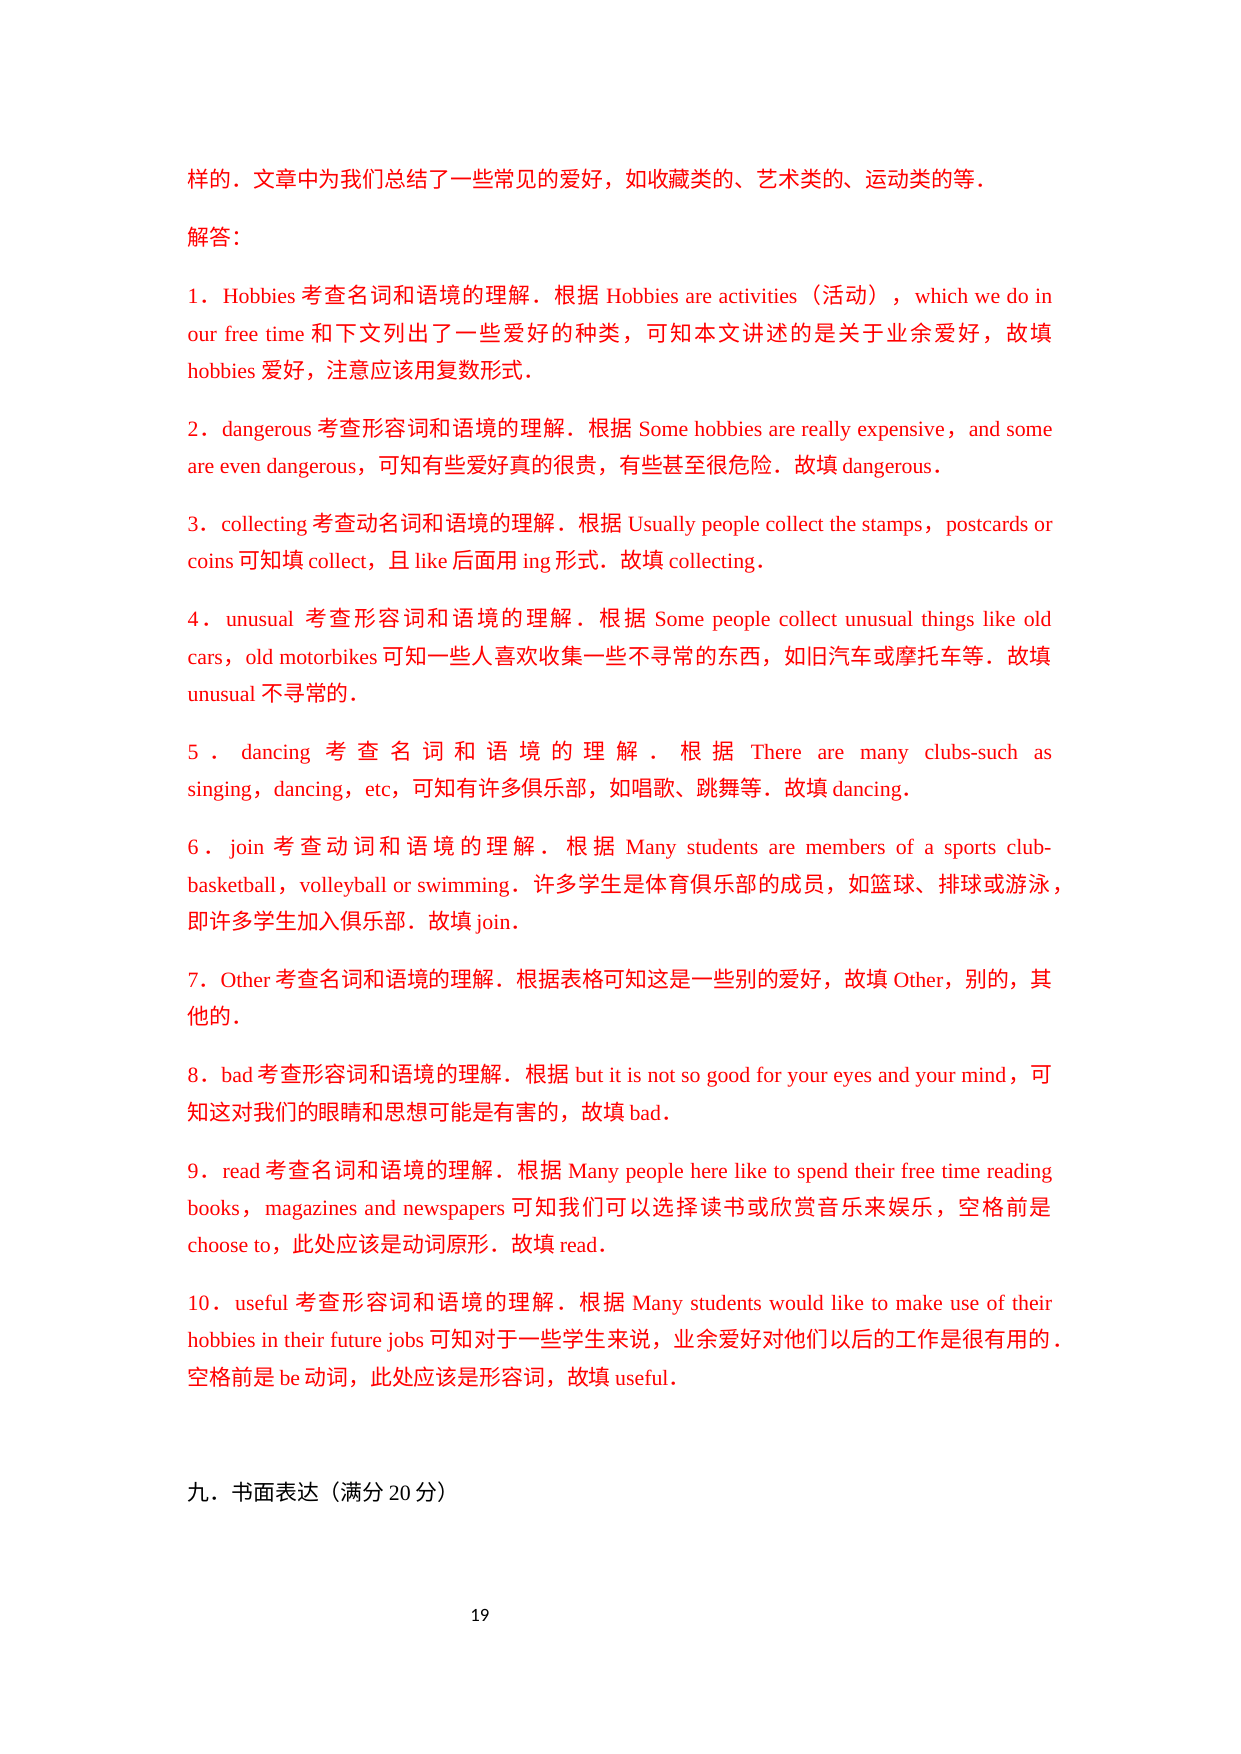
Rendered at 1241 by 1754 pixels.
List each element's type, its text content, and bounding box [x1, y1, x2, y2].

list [187, 162, 1053, 194]
list 解答： [187, 220, 1053, 252]
list 4．unusual 考查形容词和语境的理解．根据Some people collect unusual things like old cars，old motorbikes可知一些人喜欢收集一些不寻常的东西，如旧汽车或摩托车等．故填unusual 不寻常的． [187, 601, 1053, 708]
list 书面表达（满分20分） [187, 1474, 1053, 1507]
list 3．collecting考查动名词和语境的理解．根据Usually people collect the stamps，postcards or coins可知填collect，且like 后面用ing形式．故填collecting． [187, 506, 1053, 576]
list 5．dancing考查名词和语境的理解．根据There are many clubs-such as singing，dancing，etc，可知有许多俱乐部，如唱歌、跳舞等．故填dancing． [187, 734, 1053, 803]
list 1．Hobbies考查名词和语境的理解．根据Hobbies are activities（活动），which we do in our free time和下文列出了一些爱好的种类，可知本文讲述的是关于业余爱好，故填hobbies 爱好，注意应该用复数形式． [187, 278, 1053, 385]
list 2．dangerous考查形容词和语境的理解．根据Some hobbies are really expensive，and some are even dangerous，可知有些爱好真的很贵，有些甚至很危险．故填dangerous． [187, 410, 1053, 480]
list 6．join考查动词和语境的理解．根据Many students are members of a sports club-basketball，volleyball or swimming．许多学生是体育俱乐部的成员，如篮球、排球或游泳，即许多学生加入俱乐部．故填join． [187, 829, 1053, 936]
list 8．bad考查形容词和语境的理解．根据but it is not so good for your eyes and your mind，可知这对我们的眼睛和思想可能是有害的，故填bad． [187, 1057, 1053, 1127]
list 10．useful考查形容词和语境的理解．根据Many students would like to make use of their hobbies in their future jobs可知对于一些学生来说，业余爱好对他们以后的工作是很有用的．空格前是be动词，此处应该是形容词，故填useful． [187, 1285, 1053, 1392]
list 7．Other 考查名词和语境的理解．根据表格可知这是一些别的爱好，故填Other，别的，其他的． [187, 962, 1053, 1031]
list 9．read考查名词和语境的理解．根据Many people here like to spend their free time reading books，magazines and newspapers可知我们可以选择读书或欣赏音乐来娱乐，空格前是choose to，此处应该是动词原形．故填read． [187, 1152, 1053, 1259]
